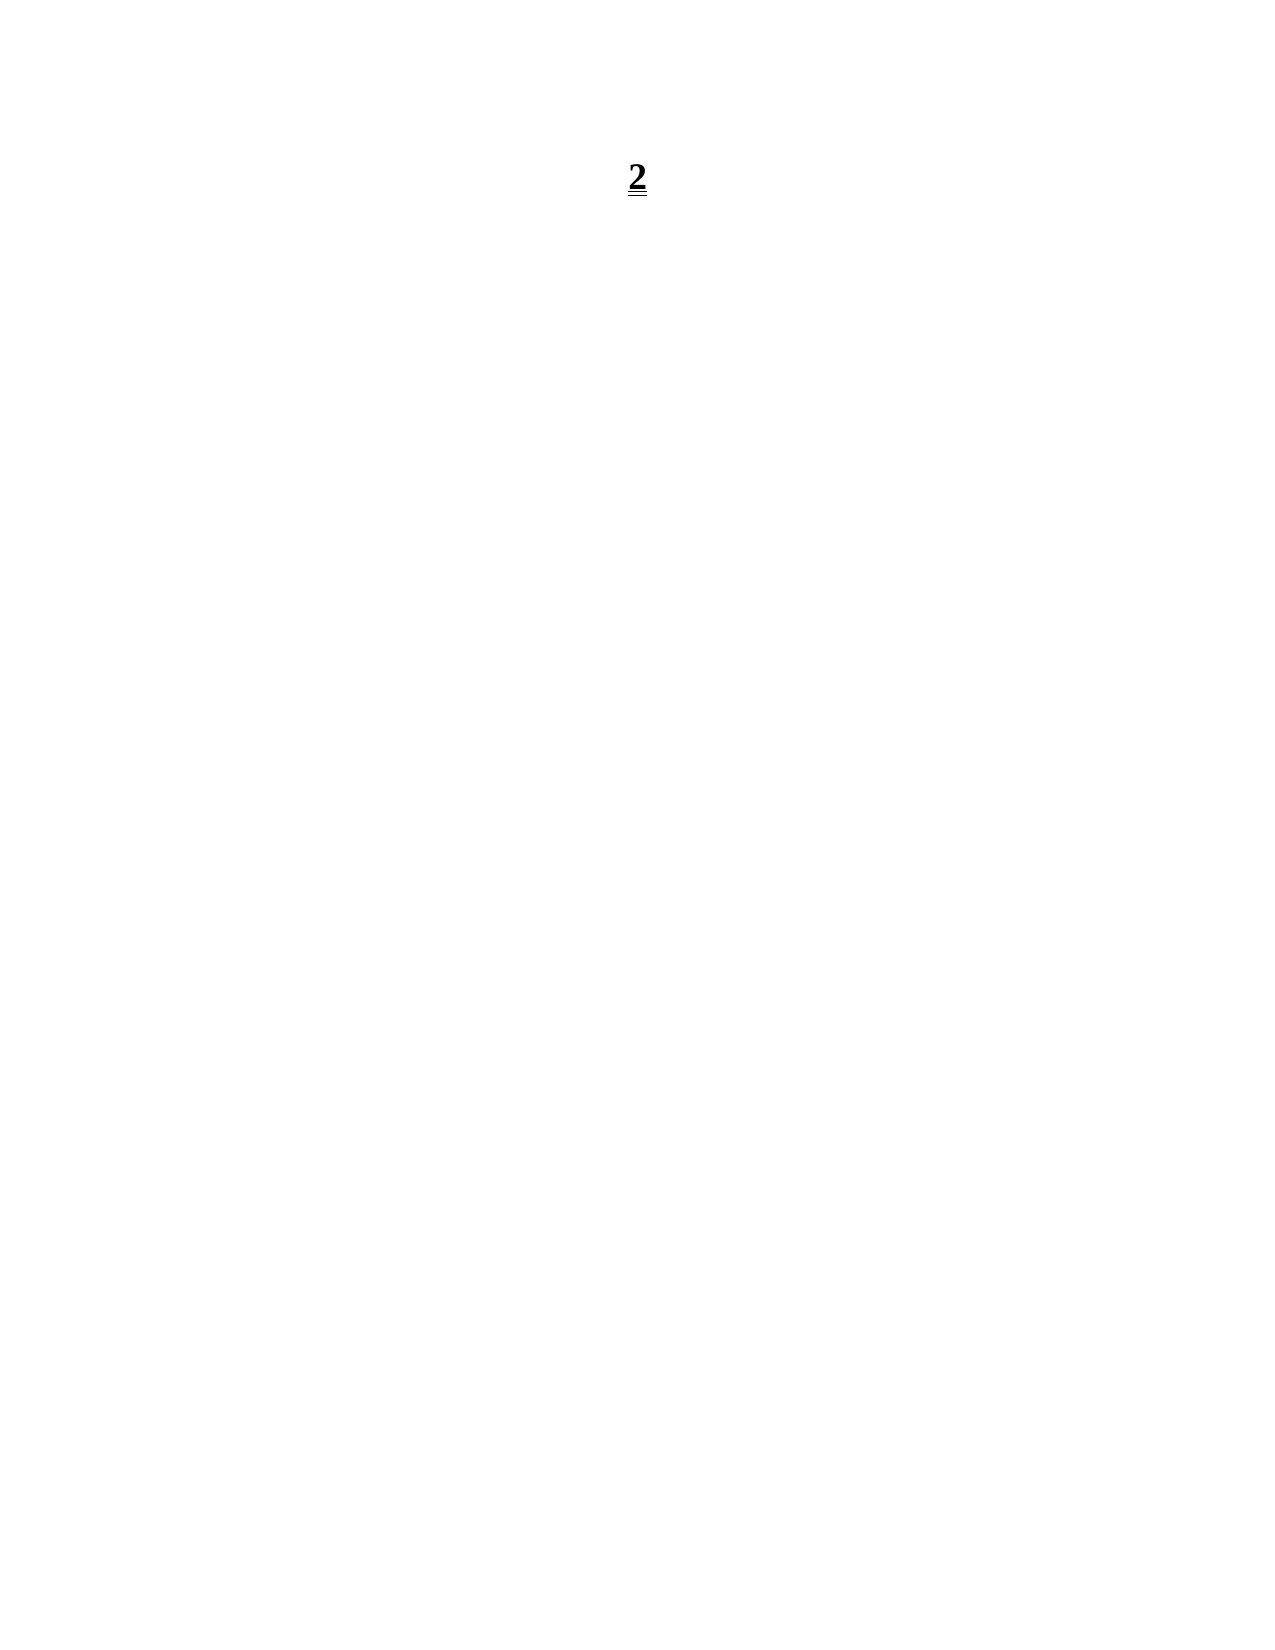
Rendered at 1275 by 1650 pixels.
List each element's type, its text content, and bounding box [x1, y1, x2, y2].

subtitle 2 [187, 154, 1087, 197]
